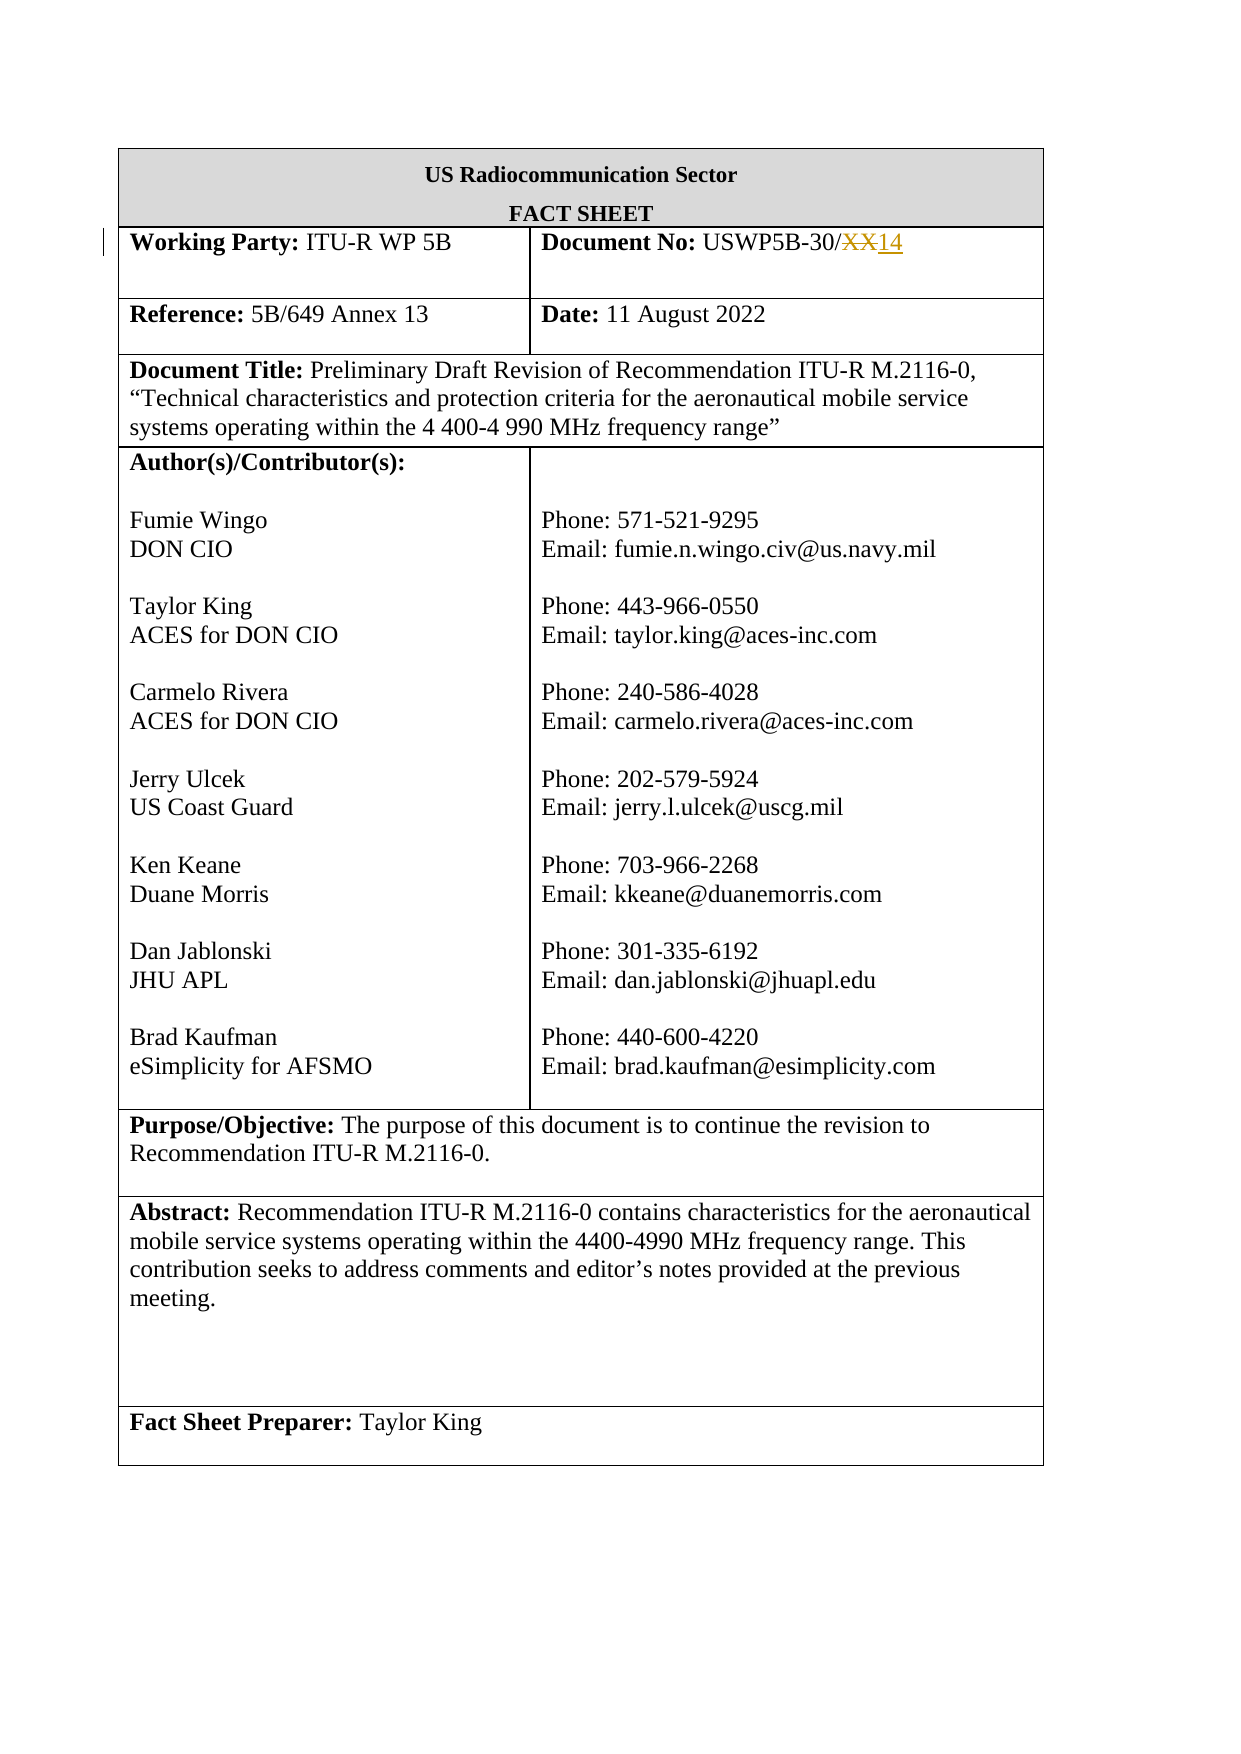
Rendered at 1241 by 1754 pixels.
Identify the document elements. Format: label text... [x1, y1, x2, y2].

table_cell Working Party: ITU-R WP 5B [119, 228, 529, 298]
table_header US Radiocommunication Sector FACT SHEET [119, 149, 1043, 226]
table_cell Purpose/Objective: The purpose of this document is to continue the revision to Recommendation ITU-R M.2116-0. [119, 1110, 1043, 1196]
table_cell Reference: 5B/649 Annex 13 [119, 299, 529, 354]
table_cell Date: 11 August 2022 [531, 299, 1043, 354]
table_cell Document Title: Preliminary Draft Revision of Recommendation ITU-R M.2116-0, “Technical characteristics and protection criteria for the aeronautical mobile service systems operating within the 4 400-4 990 MHz frequency range” [119, 355, 1043, 446]
table_cell Author(s)/Contributor(s): Fumie Wingo DON CIO Taylor King ACES for DON CIO Carmelo Rivera ACES for DON CIO Jerry Ulcek US Coast Guard Ken Keane Duane Morris Dan Jablonski JHU APL Brad Kaufman eSimplicity for AFSMO [119, 448, 529, 1109]
table_cell Abstract: Recommendation ITU-R M.2116-0 contains characteristics for the aeronautical mobile service systems operating within the 4400-4990 MHz frequency range. This contribution seeks to address comments and editor’s notes provided at the previous meeting. [119, 1197, 1043, 1406]
table_cell Phone: 571-521-9295 Email: fumie.n.wingo.civ@us.navy.mil Phone: 443-966-0550 Email: taylor.king@aces-inc.com Phone: 240-586-4028 Email: carmelo.rivera@aces-inc.com Phone: 202-579-5924 Email: jerry.l.ulcek@uscg.mil Phone: 703-966-2268 Email: kkeane@duanemorris.com Phone: 301-335-6192 Email: dan.jablonski@jhuapl.edu Phone: 440-600-4220 Email: brad.kaufman@esimplicity.com [531, 448, 1043, 1109]
table_cell Document No: USWP5B-30/ [531, 228, 1043, 298]
table_cell Fact Sheet Preparer: Taylor King [119, 1407, 1043, 1464]
